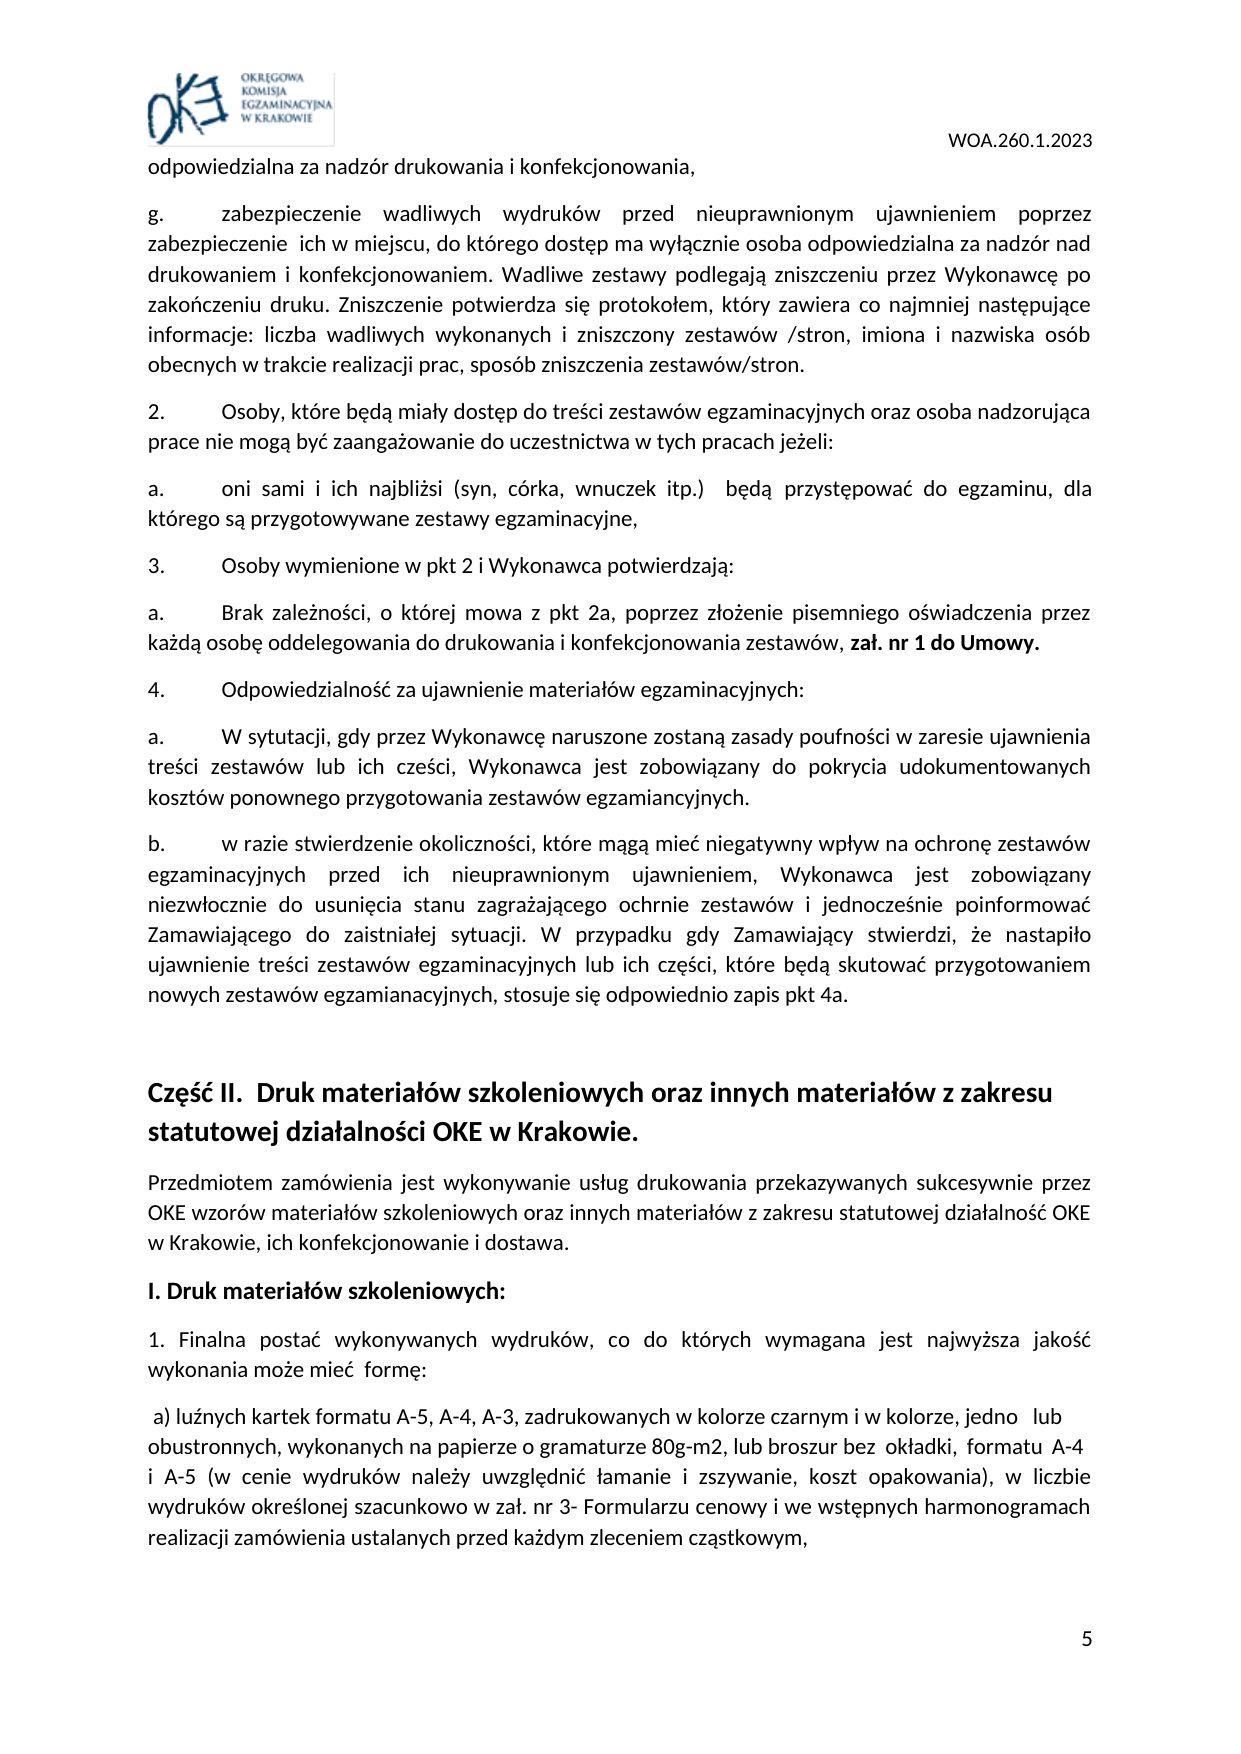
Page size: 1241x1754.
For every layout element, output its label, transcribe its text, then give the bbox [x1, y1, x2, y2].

text b. w razie stwierdzenie okoliczności, które mągą mieć niegatywny wpływ na ochronę zestawów egzaminacyjnych przed ich nieuprawnionym ujawnieniem, Wykonawca jest zobowiązany niezwłocznie do usunięcia stanu zagrażającego ochrnie zestawów i jednocześnie poinformować Zamawiającego do zaistniałej sytuacji. W przypadku gdy Zamawiający stwierdzi, że nastapiło ujawnienie treści zestawów egzaminacyjnych lub ich części, które będą skutować przygotowaniem nowych zestawów egzamianacyjnych, stosuje się odpowiednio zapis pkt 4a. [148, 829, 1093, 1008]
text 3. Osoby wymienione w pkt 2 i Wykonawca potwierdzają: [148, 551, 1093, 579]
text a) luźnych kartek formatu A-5, A-4, A-3, zadrukowanych w kolorze czarnym i w kolorze, jedno lub obustronnych, wykonanych na papierze o gramaturze 80g-m2, lub broszur bez okładki, formatu A-4 i A-5 (w cenie wydruków należy uwzględnić łamanie i zszywanie, koszt opakowania), w liczbie wydruków określonej szacunkowo w zał. nr 3- Formularzu cenowy i we wstępnych harmonogramach realizacji zamówienia ustalanych przed każdym zleceniem cząstkowym, [148, 1402, 1093, 1551]
text a. oni sami i ich najbliżsi (syn, córka, wnuczek itp.) będą przystępować do egzaminu, dla którego są przygotowywane zestawy egzaminacyjne, [148, 474, 1093, 532]
text g. zabezpieczenie wadliwych wydruków przed nieuprawnionym ujawnieniem poprzez zabezpieczenie ich w miejscu, do którego dostęp ma wyłącznie osoba odpowiedzialna za nadzór nad drukowaniem i konfekcjonowaniem. Wadliwe zestawy podlegają zniszczeniu przez Wykonawcę po zakończeniu druku. Zniszczenie potwierdza się protokołem, który zawiera co najmniej następujące informacje: liczba wadliwych wykonanych i zniszczony zestawów /stron, imiona i nazwiska osób obecnych w trakcie realizacji prac, sposób zniszczenia zestawów/stron. [148, 199, 1093, 378]
text 4. Odpowiedzialność za ujawnienie materiałów egzaminacyjnych: [148, 675, 1093, 703]
picture [147, 73, 336, 148]
text a. W sytutacji, gdy przez Wykonawcę naruszone zostaną zasady poufności w zaresie ujawnienia treści zestawów lub ich cześci, Wykonawca jest zobowiązany do pokrycia udokumentowanych kosztów ponownego przygotowania zestawów egzamiancyjnych. [148, 722, 1093, 811]
text Część II. Druk materiałów szkoleniowych oraz innych materiałów z zakresu statutowej działalności OKE w Krakowie. [148, 1074, 1093, 1148]
text 1. Finalna postać wykonywanych wydruków, co do których wymagana jest najwyższa jakość wykonania może mieć formę: [148, 1325, 1093, 1383]
text I. Druk materiałów szkoleniowych: [148, 1275, 1093, 1306]
text Przedmiotem zamówienia jest wykonywanie usług drukowania przekazywanych sukcesywnie przez OKE wzorów materiałów szkoleniowych oraz innych materiałów z zakresu statutowej działalność OKE w Krakowie, ich konfekcjonowanie i dostawa. [148, 1168, 1093, 1256]
text 2. Osoby, które będą miały dostęp do treści zestawów egzaminacyjnych oraz osoba nadzorująca prace nie mogą być zaangażowanie do uczestnictwa w tych pracach jeżeli: [148, 397, 1093, 455]
text a. Brak zależności, o której mowa z pkt 2a, poprzez złożenie pisemniego oświadczenia przez każdą osobę oddelegowania do drukowania i konfekcjonowania zestawów, zał. nr 1 do Umowy. [148, 598, 1093, 656]
